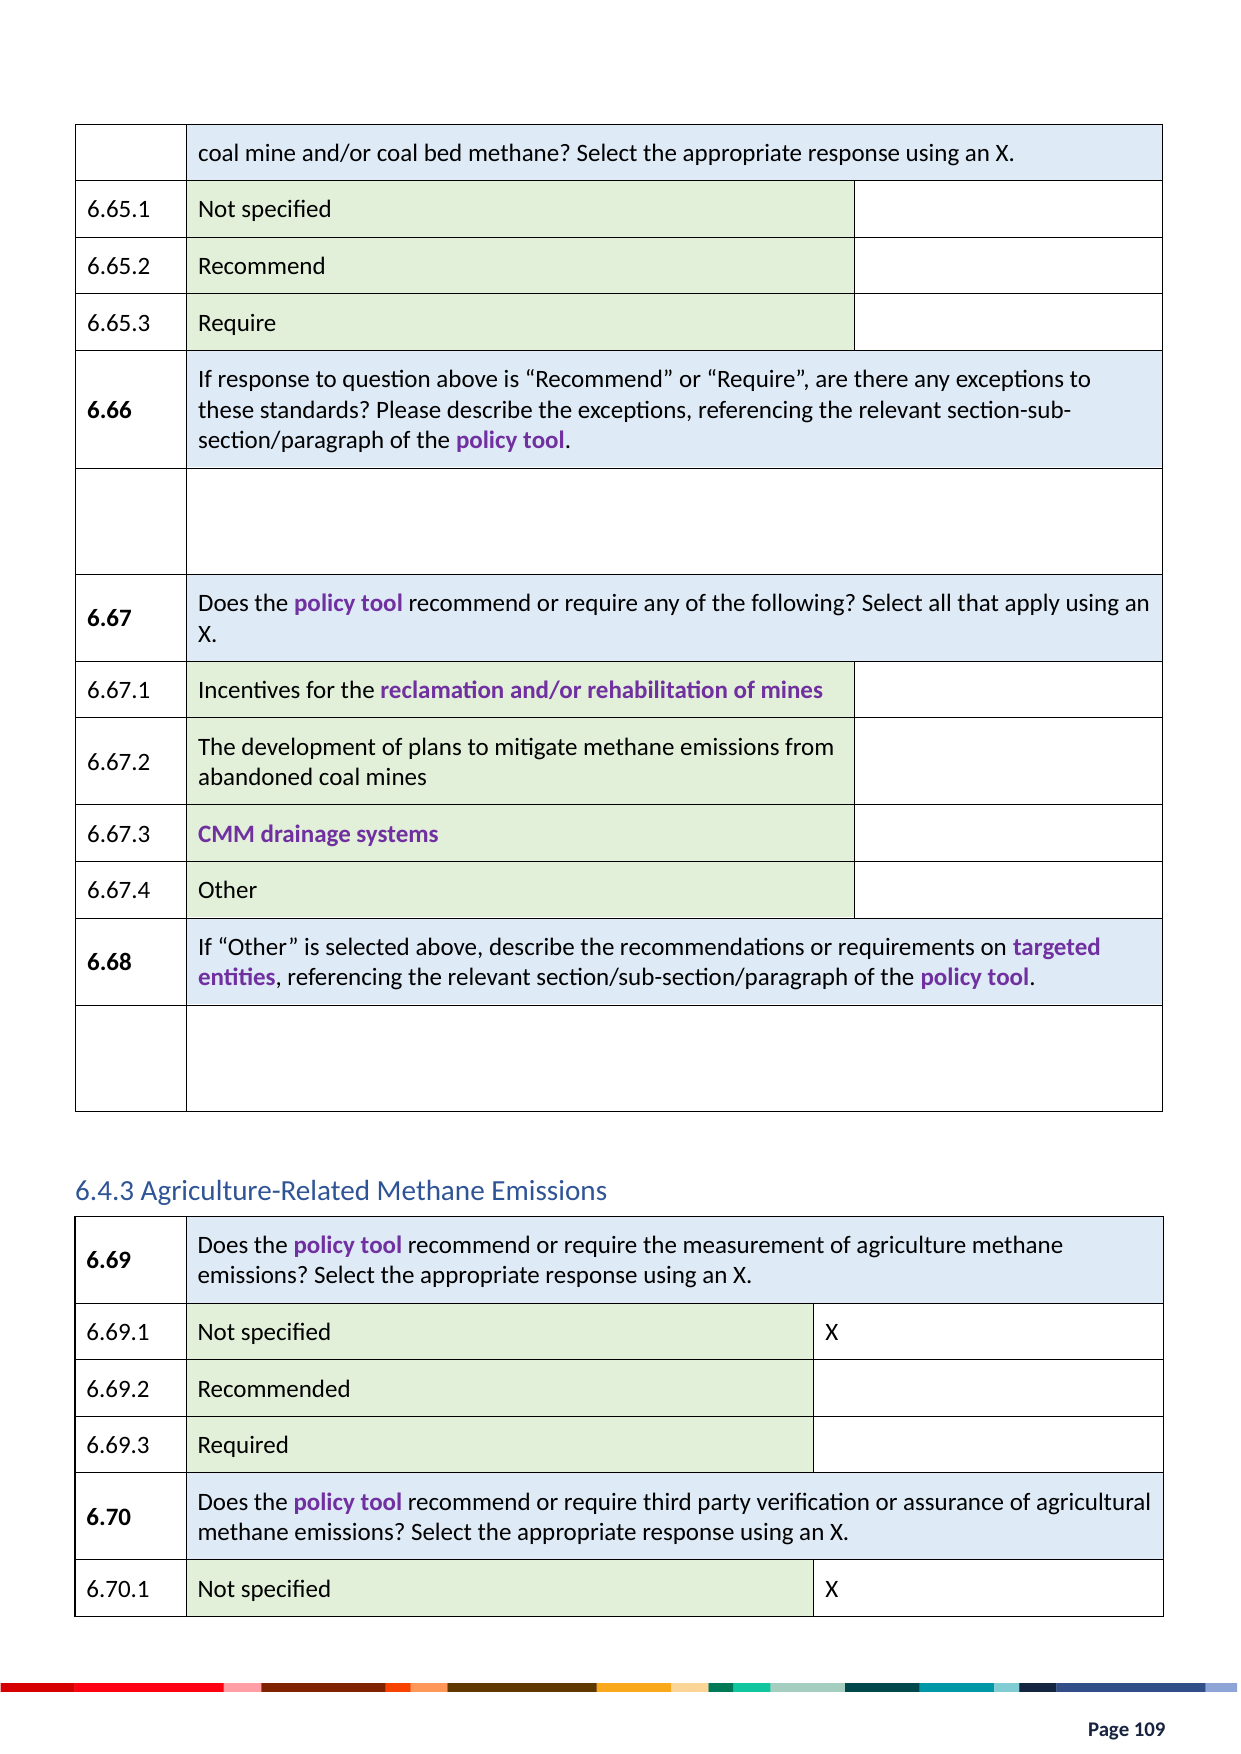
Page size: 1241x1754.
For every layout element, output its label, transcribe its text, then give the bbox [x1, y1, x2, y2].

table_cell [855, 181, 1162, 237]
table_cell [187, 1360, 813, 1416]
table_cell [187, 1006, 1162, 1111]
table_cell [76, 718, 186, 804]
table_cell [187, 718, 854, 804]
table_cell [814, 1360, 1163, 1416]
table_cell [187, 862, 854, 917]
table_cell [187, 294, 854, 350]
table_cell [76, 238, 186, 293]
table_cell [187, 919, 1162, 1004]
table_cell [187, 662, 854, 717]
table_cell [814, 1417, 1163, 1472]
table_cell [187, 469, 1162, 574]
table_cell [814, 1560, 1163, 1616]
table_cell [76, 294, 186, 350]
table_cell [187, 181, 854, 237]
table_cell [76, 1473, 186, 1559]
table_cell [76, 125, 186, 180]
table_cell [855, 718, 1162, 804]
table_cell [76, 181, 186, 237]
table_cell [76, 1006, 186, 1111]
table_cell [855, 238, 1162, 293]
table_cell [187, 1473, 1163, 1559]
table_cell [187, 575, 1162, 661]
picture [0, 1683, 1236, 1692]
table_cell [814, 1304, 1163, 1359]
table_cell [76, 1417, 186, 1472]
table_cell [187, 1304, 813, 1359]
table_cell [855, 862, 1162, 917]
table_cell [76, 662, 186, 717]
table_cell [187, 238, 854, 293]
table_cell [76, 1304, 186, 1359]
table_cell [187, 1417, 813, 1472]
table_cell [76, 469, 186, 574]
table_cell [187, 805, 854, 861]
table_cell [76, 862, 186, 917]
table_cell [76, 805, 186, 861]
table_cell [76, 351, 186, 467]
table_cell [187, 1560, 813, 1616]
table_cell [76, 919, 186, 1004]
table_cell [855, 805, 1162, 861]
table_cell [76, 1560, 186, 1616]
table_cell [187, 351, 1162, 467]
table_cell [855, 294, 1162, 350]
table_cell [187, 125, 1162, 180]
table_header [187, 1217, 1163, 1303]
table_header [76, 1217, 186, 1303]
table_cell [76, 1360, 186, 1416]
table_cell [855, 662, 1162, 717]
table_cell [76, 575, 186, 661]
subtitle 6.4.3 Agriculture-Related Methane Emissions [75, 1172, 1165, 1207]
